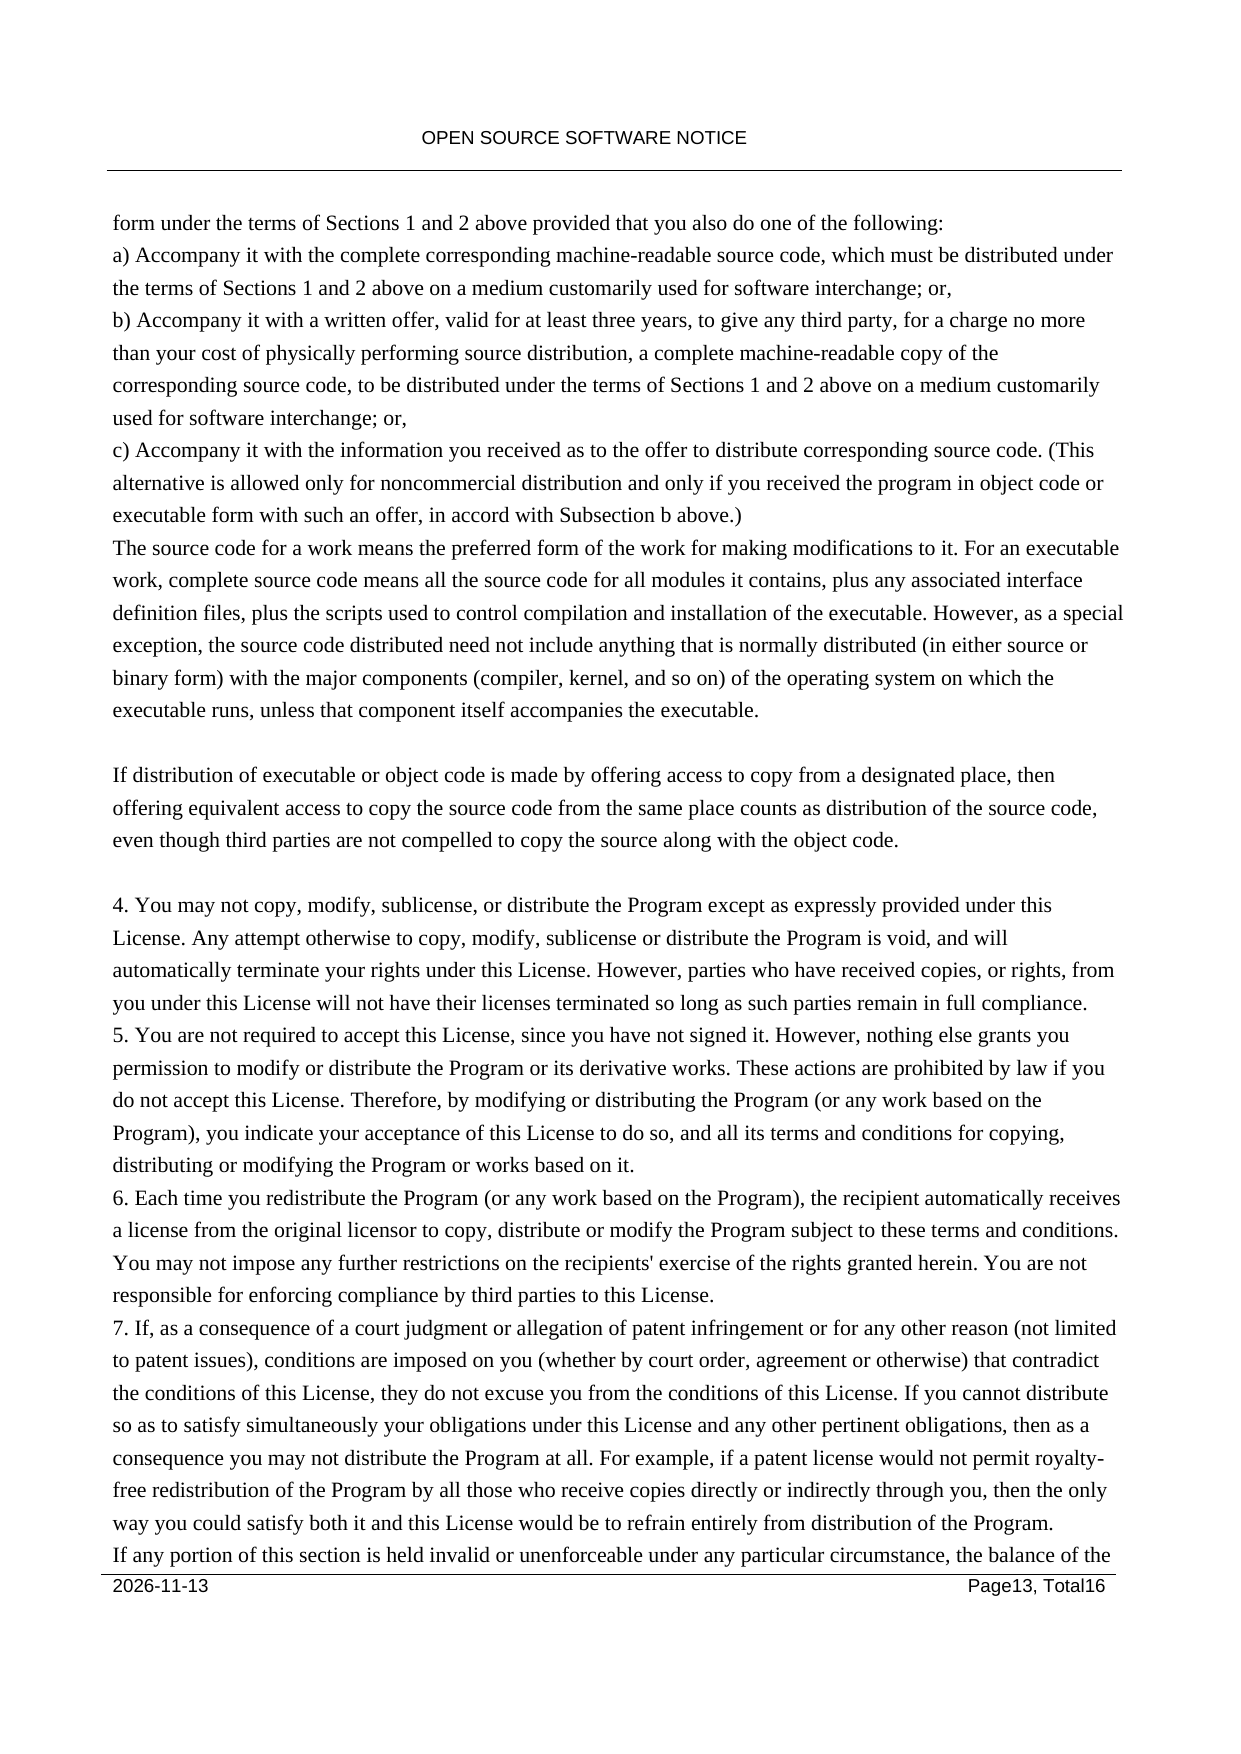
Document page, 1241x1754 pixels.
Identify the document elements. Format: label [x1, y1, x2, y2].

text [112, 206, 1128, 1571]
